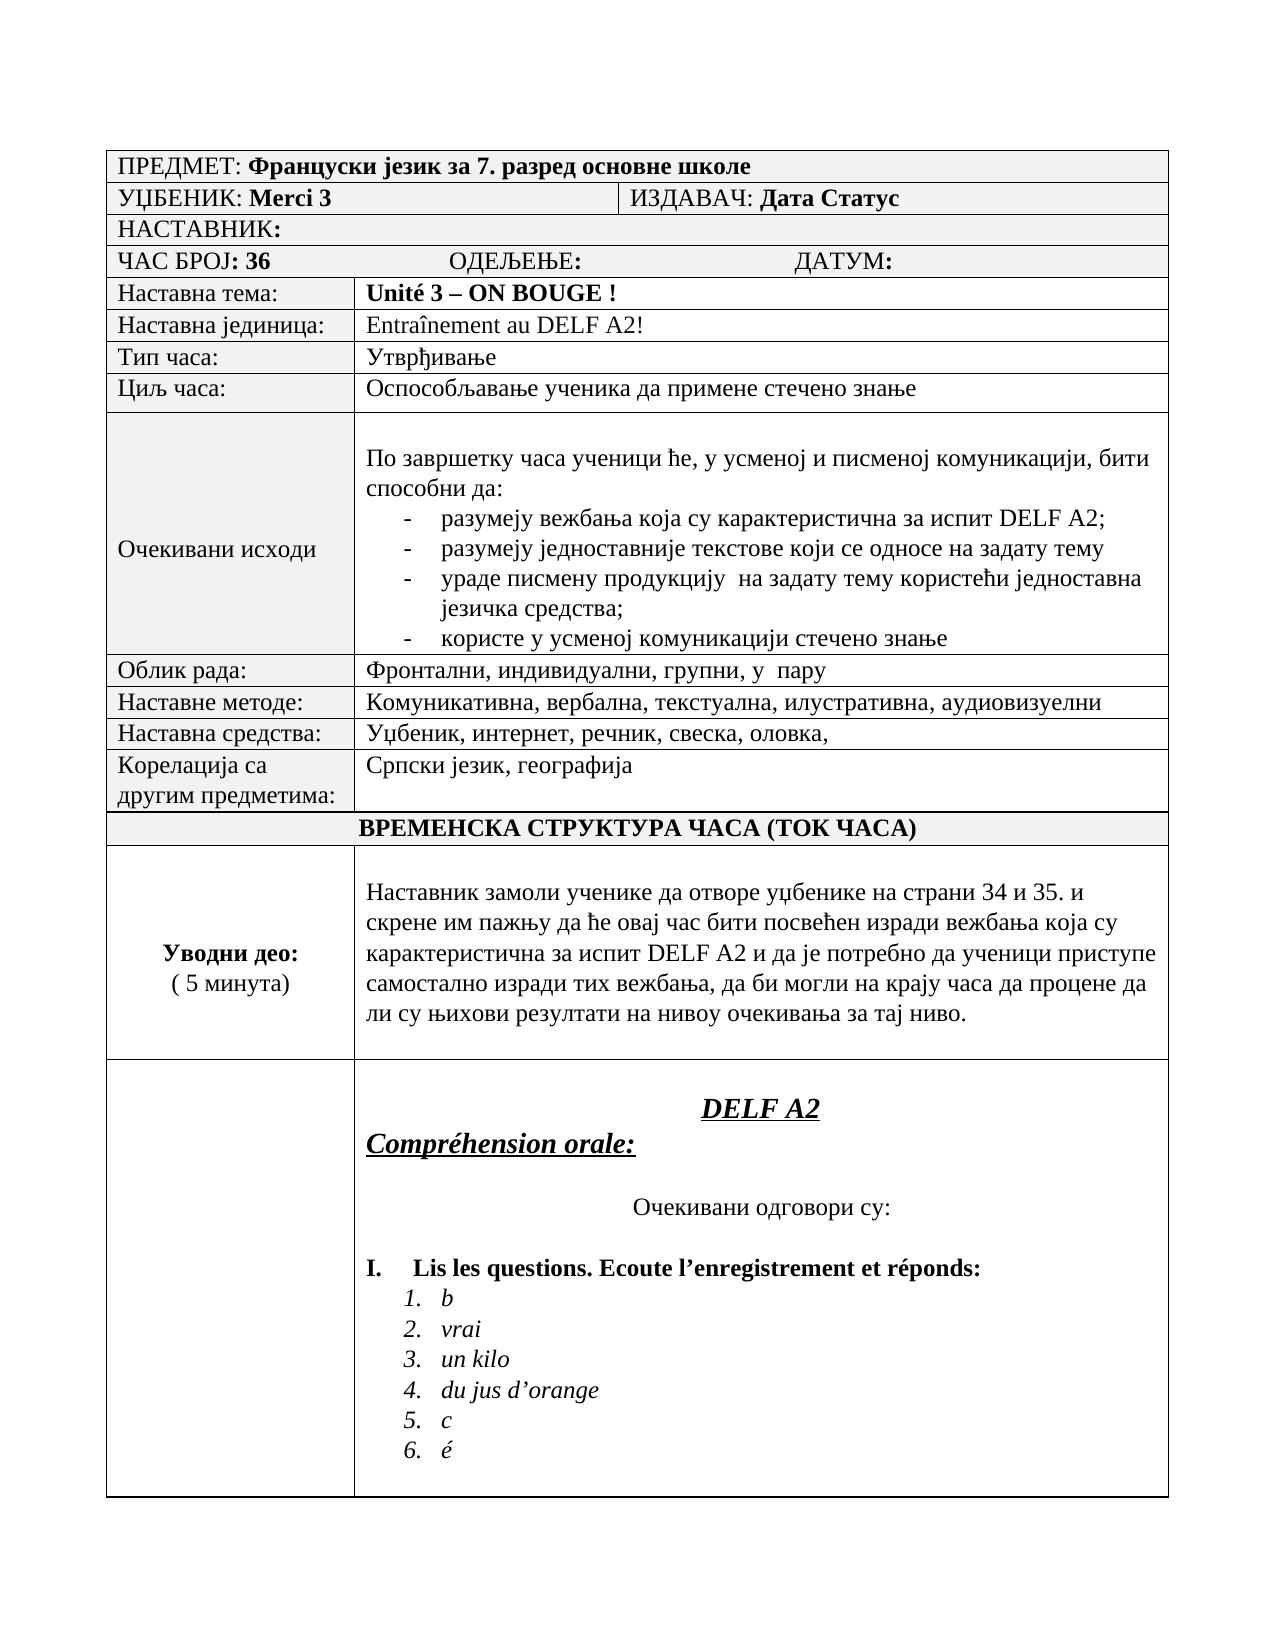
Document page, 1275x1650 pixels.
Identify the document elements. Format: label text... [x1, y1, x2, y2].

table_cell По завршетку часа ученици ће, у усменој и писменој комуникацији, бити способни да: разумеју вежбања која су карактеристична за испит DELF A2; разумеју једноставније текстове који се односе на задату тему ураде писмену продукцију на задату тему користећи једноставна језичка средства; користе у усменој комуникацији стечено знање [355, 413, 1168, 654]
table_cell Утврђивање [355, 342, 1168, 372]
table_cell Наставна јединица: [107, 310, 354, 341]
table_cell Српски језик, географија [355, 750, 1168, 811]
table_cell ВРЕМЕНСКА СТРУКТУРА ЧАСА (ТОК ЧАСА) [107, 813, 1168, 845]
table_cell Уџбеник, интернет, речник, свеска, оловка, [355, 719, 1168, 749]
table_cell ИЗДАВАЧ: Дата Статус [619, 183, 1168, 213]
table_cell Циљ часа: [107, 374, 354, 412]
table_cell Облик рада: [107, 655, 354, 686]
table_cell ЧАС БРОЈ: 36 [107, 246, 438, 277]
table_cell УЏБЕНИК: Merci 3 [107, 183, 618, 213]
table_cell Unité 3 – ON BOUGE ! [355, 278, 1168, 309]
table_cell Наставник замоли ученике да отворе уџбенике на страни 34 и 35. и скрене им пажњу да ће овај час бити посвећен изради вежбања која су карактеристична за испит DELF A2 и да је потребно да ученици приступе самостално изради тих вежбања, да би могли на крају часа да процене да ли су њихови резултати на нивоу очекивања за тај ниво. [355, 846, 1168, 1059]
table_cell Entraînement au DELF A2! [355, 310, 1168, 341]
table_cell Оспособљавање ученика да примене стечено знање [355, 374, 1168, 412]
table_cell Уводни део: ( 5 минута) [107, 846, 354, 1059]
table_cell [107, 1060, 354, 1496]
table_cell Корелација са другим предметима: [107, 750, 354, 811]
table_cell ДАТУМ: [783, 246, 1168, 277]
table_cell Фронтални, индивидуални, групни, у пару [355, 655, 1168, 686]
table_cell Наставне методе: [107, 687, 354, 717]
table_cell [355, 1060, 1168, 1496]
table_cell Тип часа: [107, 342, 354, 372]
table_cell Очекивани исходи [107, 413, 354, 654]
table_header ПРЕДМЕТ: Француски језик за 7. разред основне школе [107, 151, 1168, 182]
table_cell Комуникативна, вербална, текстуална, илустративна, aудиовизуелни [355, 687, 1168, 717]
table_cell НАСТАВНИК: [107, 215, 1168, 245]
table_cell ОДЕЉЕЊЕ: [438, 246, 783, 277]
table_cell Наставна тема: [107, 278, 354, 309]
table_cell Наставна средства: [107, 719, 354, 749]
